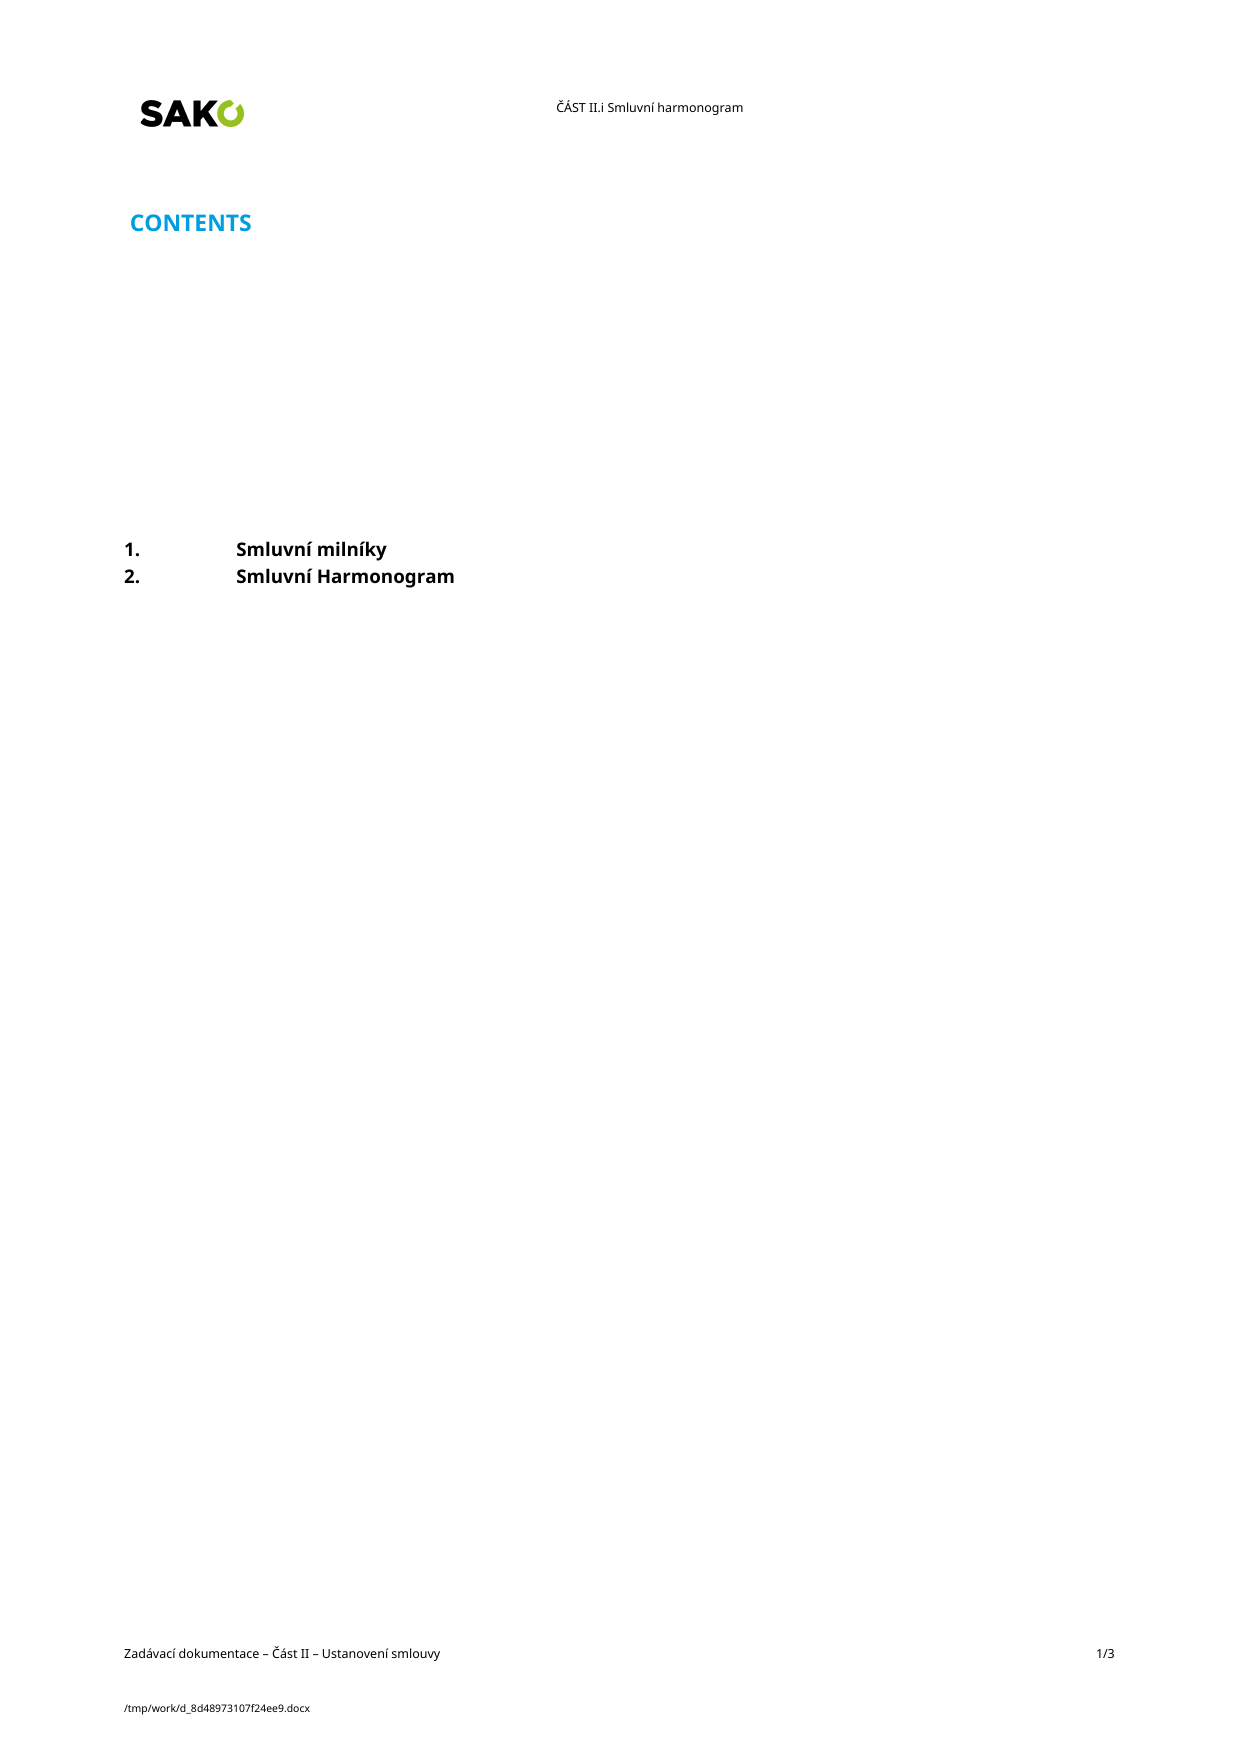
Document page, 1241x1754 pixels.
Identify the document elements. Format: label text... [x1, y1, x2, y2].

table_header Contents [124, 207, 1040, 508]
text 1. Smluvní milníky 2 [124, 535, 880, 562]
text 2. Smluvní Harmonogram 3 [124, 562, 880, 589]
picture [140, 100, 244, 127]
